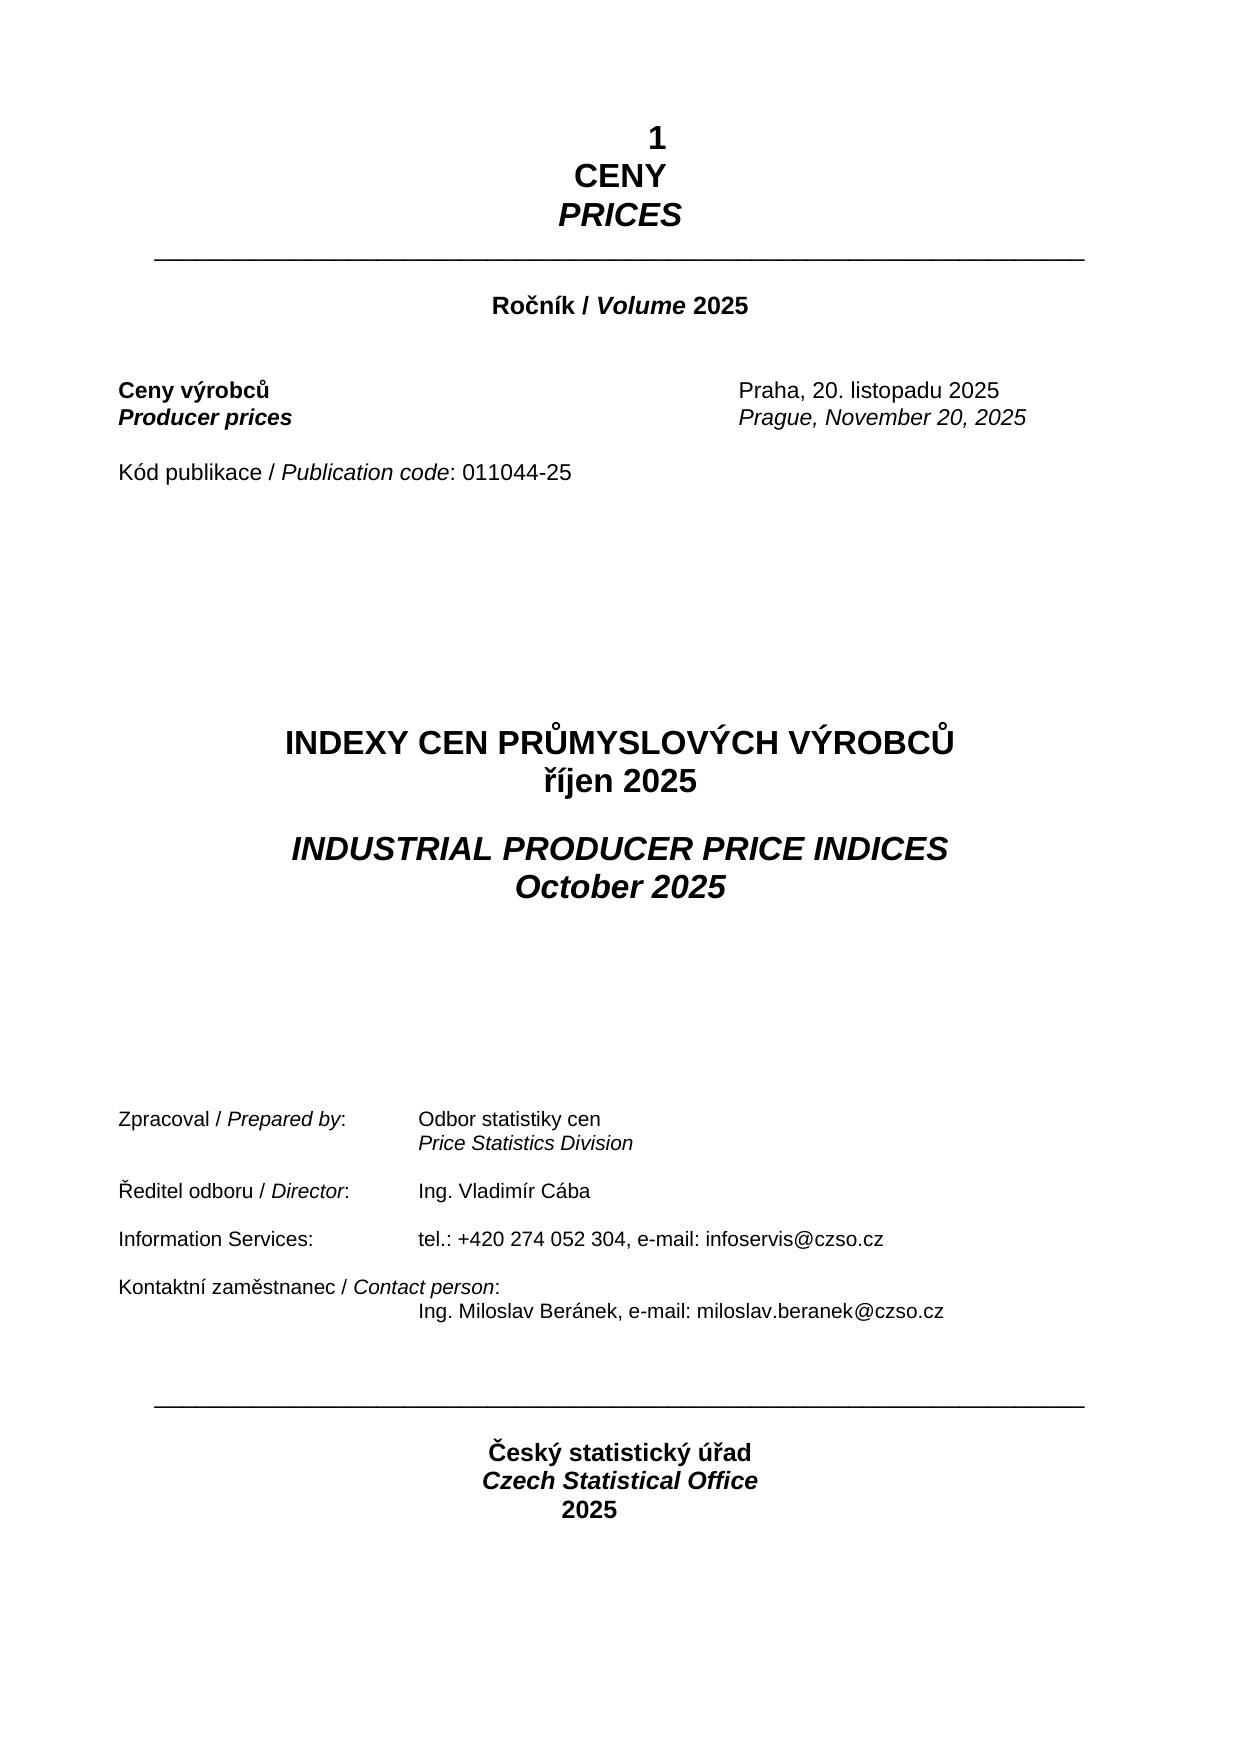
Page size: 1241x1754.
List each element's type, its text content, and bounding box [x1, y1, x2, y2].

text Ročník / Volume 2025 [118, 291, 1122, 320]
text ___________________________________________________________________ [118, 233, 1122, 262]
text ___________________________________________________________________ [118, 1380, 1122, 1409]
text Information Services: tel.: +420 274 052 304, e-mail: infoservis@czso.cz [118, 1227, 1122, 1251]
text Ing. Miloslav Beránek, e-mail: miloslav.beranek@czso.cz [418, 1298, 1122, 1322]
text Kód publikace / Publication code: 011044-25 [118, 459, 1122, 485]
text CENY [118, 157, 1122, 195]
text October 2025 [118, 867, 1122, 906]
subtitle Czech Statistical Office [118, 1466, 1122, 1495]
text Zpracoval / Prepared by: Odbor statistiky cen [118, 1107, 1122, 1131]
subtitle INDEXY CEN PRŮMYSLOVÝCH VÝROBCŮ [118, 720, 1122, 762]
text Ceny výrobců Praha, 20. listopadu 2025 [118, 377, 1122, 403]
text Producer prices Prague, November 20, 2025 [118, 403, 1122, 430]
text Ředitel odboru / Director: Ing. Vladimír Cába [118, 1179, 1122, 1203]
text INDUSTRIAL PRODUCER PRICE INDICES [118, 829, 1122, 867]
text říjen 2025 [118, 762, 1122, 800]
subtitle PRICES [118, 195, 1122, 233]
text Kontaktní zaměstnanec / Contact person: [118, 1274, 1122, 1298]
text Český statistický úřad [118, 1437, 1122, 1466]
text Price Statistics Division [118, 1131, 1122, 1155]
text 2025 [118, 1495, 1122, 1524]
